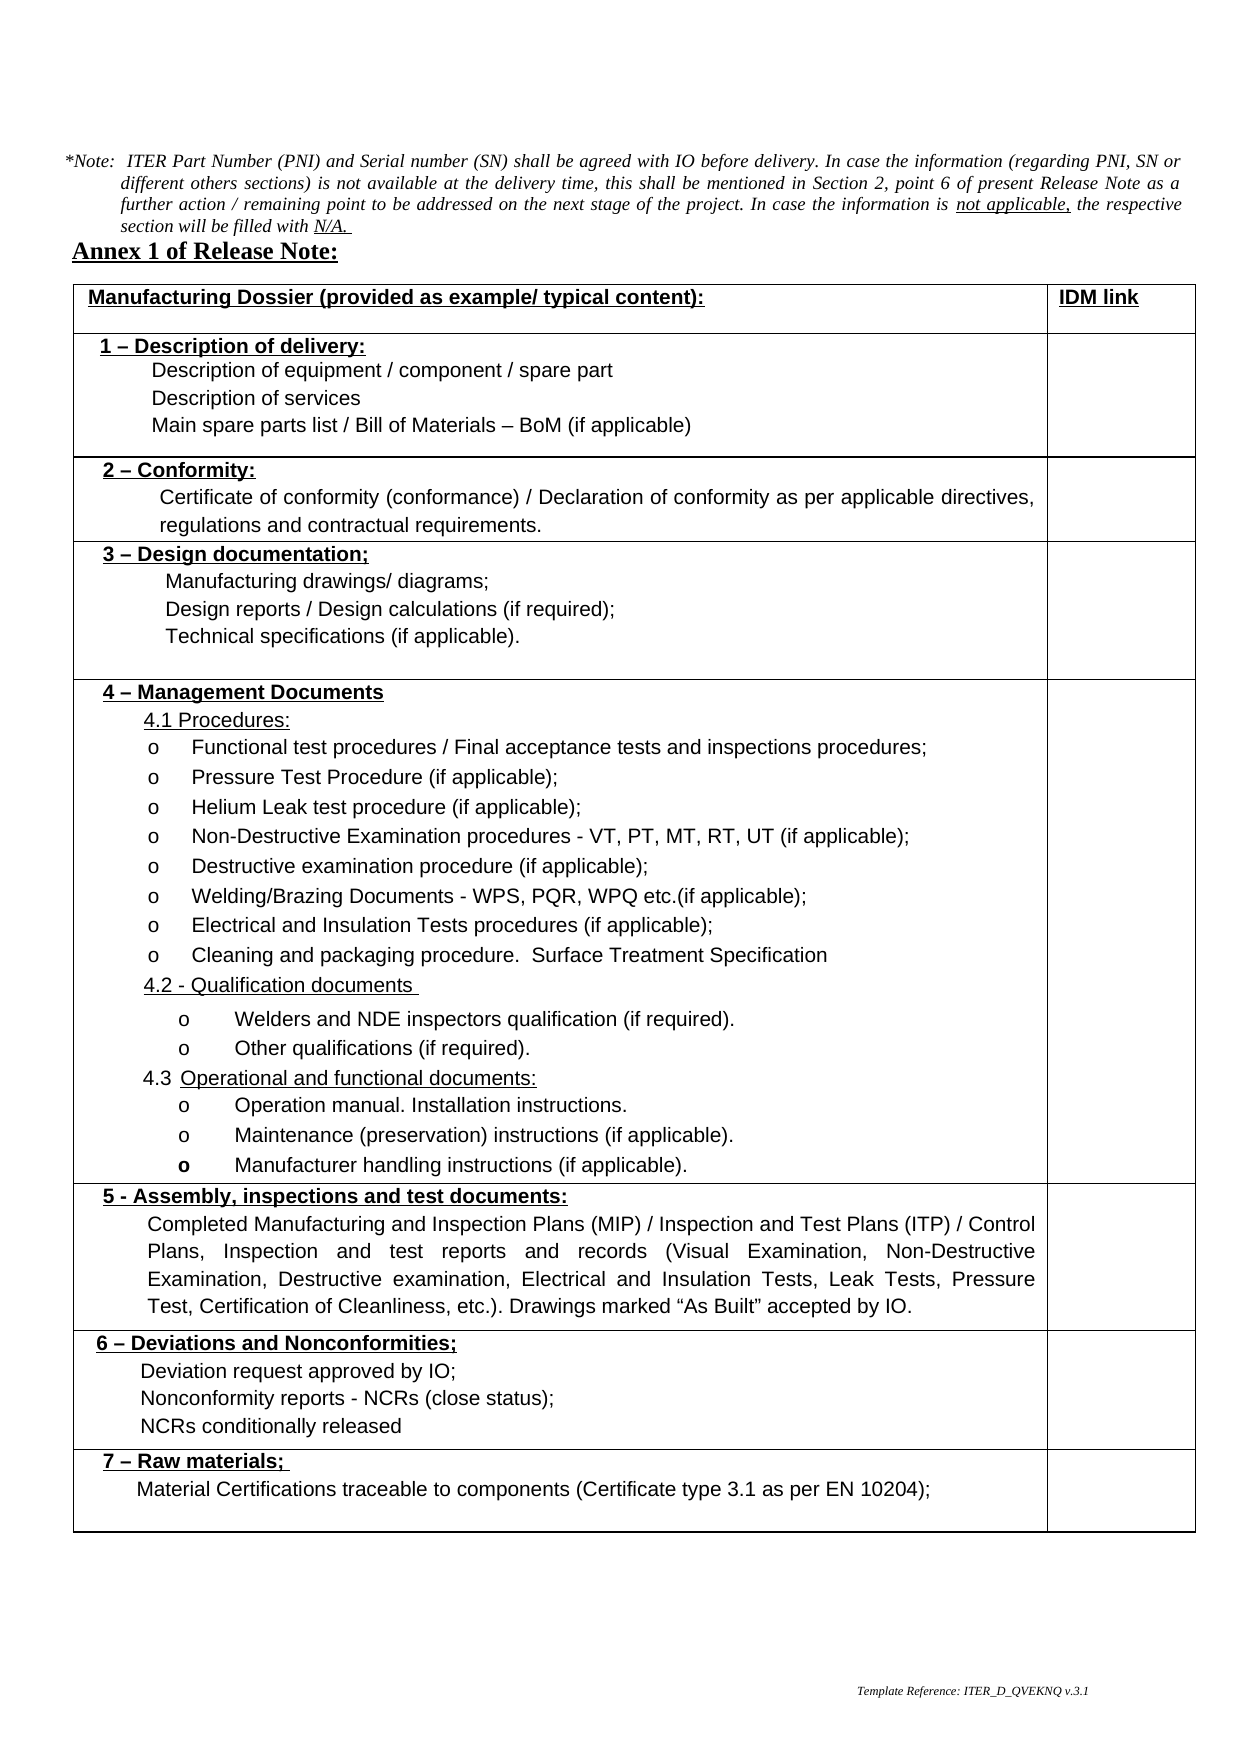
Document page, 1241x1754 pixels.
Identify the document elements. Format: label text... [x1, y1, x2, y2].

table_cell 2 – Conformity: Certificate of conformity (conformance) / Declaration of conformity as per applicable directives, regulations and contractual requirements. [74, 458, 1047, 541]
table_cell 5 - Assembly, inspections and test documents: Completed Manufacturing and Inspection Plans (MIP) / Inspection and Test Plans (ITP) / Control Plans, Inspection and test reports and records (Visual Examination, Non-Destructive Examination, Destructive examination, Electrical and Insulation Tests, Leak Tests, Pressure Test, Certification of Cleanliness, etc.). Drawings marked “As Built” accepted by IO. [74, 1184, 1047, 1330]
table_cell [1048, 1450, 1195, 1531]
text *Note: ITER Part Number (PNI) and Serial number (SN) shall be agreed with IO before delivery. In case the information (regarding PNI, SN or different others sections) is not available at the delivery time, this shall be mentioned in Section 2, point 6 of present Release Note as a further action / remaining point to be addressed on the next stage of the project. In case the information is not applicable, the respective section will be filled with N/A. [47, 150, 1184, 236]
table_cell [1048, 458, 1195, 541]
table_cell 4 – Management Documents 4.1 Procedures: Functional test procedures / Final acceptance tests and inspections procedures; Pressure Test Procedure (if applicable); Helium Leak test procedure (if applicable); Non-Destructive Examination procedures - VT, PT, MT, RT, UT (if applicable); Destructive examination procedure (if applicable); Welding/Brazing Documents - WPS, PQR, WPQ etc.(if applicable); Electrical and Insulation Tests procedures (if applicable); Cleaning and packaging procedure. Surface Treatment Specification 4.2 - Qualification documents Welders and NDE inspectors qualification (if required). Other qualifications (if required). Operational and functional documents: Operation manual. Installation instructions. Maintenance (preservation) instructions (if applicable). Manufacturer handling instructions (if applicable). [74, 680, 1047, 1183]
table_cell 1 – Description of delivery: Description of equipment / component / spare part Description of services Main spare parts list / Bill of Materials – BoM (if applicable) [74, 334, 1047, 456]
table_cell 6 – Deviations and Nonconformities; Deviation request approved by IO; Nonconformity reports - NCRs (close status); NCRs conditionally released [74, 1331, 1047, 1448]
table_cell [1048, 680, 1195, 1183]
table_header IDM link [1048, 285, 1195, 333]
table_cell [1048, 1184, 1195, 1330]
text Annex 1 of Release Note: [47, 236, 1090, 265]
table_cell 7 – Raw materials; Material Certifications traceable to components (Certificate type 3.1 as per EN 10204); [74, 1450, 1047, 1531]
table_cell [1048, 334, 1195, 456]
table_cell 3 – Design documentation; Manufacturing drawings/ diagrams; Design reports / Design calculations (if required); Technical specifications (if applicable). [74, 542, 1047, 679]
table_cell [1048, 1331, 1195, 1448]
table_cell [1048, 542, 1195, 679]
table_header Manufacturing Dossier (provided as example/ typical content): [74, 285, 1047, 333]
